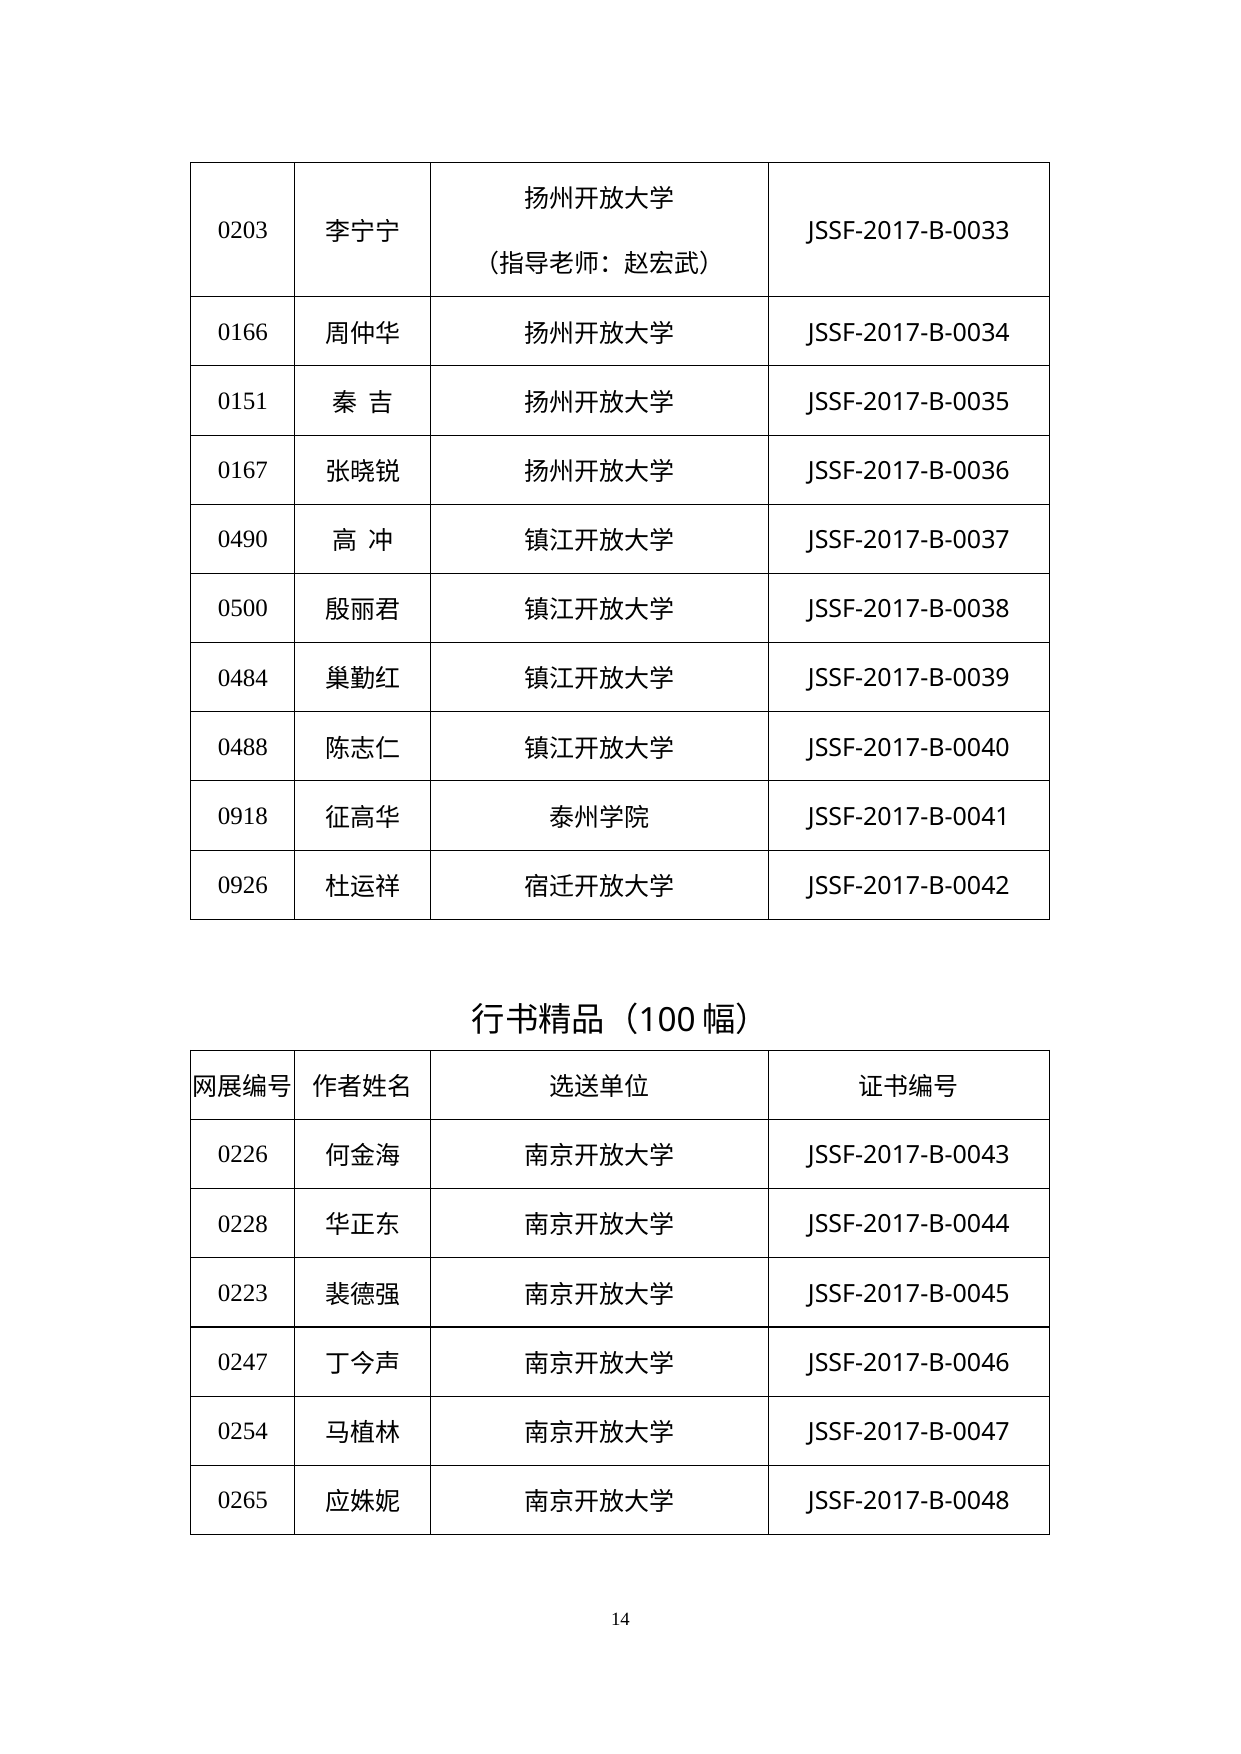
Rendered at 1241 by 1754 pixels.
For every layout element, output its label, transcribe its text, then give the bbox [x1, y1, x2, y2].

table_cell 0488 [191, 712, 294, 780]
table_cell JSSF-2017-B-0038 [769, 574, 1049, 642]
table_cell JSSF-2017-B-0048 [769, 1466, 1049, 1534]
table_header 作者姓名 [295, 1051, 430, 1119]
table_cell 周仲华 [295, 297, 430, 365]
table_cell JSSF-2017-B-0039 [769, 643, 1049, 711]
table_cell 0151 [191, 366, 294, 434]
table_header 选送单位 [431, 1051, 768, 1119]
table_cell 镇江开放大学 [431, 574, 768, 642]
table_cell 0167 [191, 436, 294, 504]
table_cell 南京开放大学 [431, 1328, 768, 1396]
table_cell 杜运祥 [295, 851, 430, 919]
text 行书精品（100幅） [187, 985, 1053, 1050]
table_cell JSSF-2017-B-0041 [769, 781, 1049, 849]
table_cell JSSF-2017-B-0034 [769, 297, 1049, 365]
table_cell 0490 [191, 505, 294, 573]
table_cell JSSF-2017-B-0042 [769, 851, 1049, 919]
table_cell 扬州开放大学 [431, 436, 768, 504]
table_cell 何金海 [295, 1120, 430, 1188]
table_cell 巢勤红 [295, 643, 430, 711]
table_cell 0223 [191, 1258, 294, 1326]
table_cell 0265 [191, 1466, 294, 1534]
table_cell JSSF-2017-B-0043 [769, 1120, 1049, 1188]
table_cell 0226 [191, 1120, 294, 1188]
table_cell 扬州开放大学 [431, 366, 768, 434]
table_cell 0918 [191, 781, 294, 849]
table_cell 镇江开放大学 [431, 505, 768, 573]
table_cell JSSF-2017-B-0047 [769, 1397, 1049, 1465]
table_cell JSSF-2017-B-0036 [769, 436, 1049, 504]
table_cell 裴德强 [295, 1258, 430, 1326]
table_cell 南京开放大学 [431, 1258, 768, 1326]
table_cell JSSF-2017-B-0035 [769, 366, 1049, 434]
table_cell 0247 [191, 1328, 294, 1396]
table_cell 应姝妮 [295, 1466, 430, 1534]
table_cell 扬州开放大学 [431, 297, 768, 365]
table_cell 秦 吉 [295, 366, 430, 434]
table_cell 南京开放大学 [431, 1397, 768, 1465]
table_cell 征高华 [295, 781, 430, 849]
table_cell 马植林 [295, 1397, 430, 1465]
table_cell 泰州学院 [431, 781, 768, 849]
table_cell JSSF-2017-B-0045 [769, 1258, 1049, 1326]
table_cell JSSF-2017-B-0044 [769, 1189, 1049, 1257]
table_cell 0484 [191, 643, 294, 711]
table_cell 0926 [191, 851, 294, 919]
table_cell JSSF-2017-B-0037 [769, 505, 1049, 573]
table_cell 0203 [191, 163, 294, 296]
table_cell 0500 [191, 574, 294, 642]
table_cell 南京开放大学 [431, 1466, 768, 1534]
table_cell 0166 [191, 297, 294, 365]
table_cell JSSF-2017-B-0046 [769, 1328, 1049, 1396]
table_cell 殷丽君 [295, 574, 430, 642]
table_cell 南京开放大学 [431, 1189, 768, 1257]
table_cell 高 冲 [295, 505, 430, 573]
table_cell 宿迁开放大学 [431, 851, 768, 919]
table_cell 0228 [191, 1189, 294, 1257]
table_cell 华正东 [295, 1189, 430, 1257]
table_header 网展编号 [191, 1051, 294, 1119]
table_cell 陈志仁 [295, 712, 430, 780]
table_cell JSSF-2017-B-0033 [769, 163, 1049, 296]
table_cell 张晓锐 [295, 436, 430, 504]
table_cell 镇江开放大学 [431, 643, 768, 711]
table_cell 0254 [191, 1397, 294, 1465]
table_cell 李宁宁 [295, 163, 430, 296]
table_cell 镇江开放大学 [431, 712, 768, 780]
table_cell 丁今声 [295, 1328, 430, 1396]
table_cell 南京开放大学 [431, 1120, 768, 1188]
table_cell 扬州开放大学 （指导老师：赵宏武） [431, 163, 768, 296]
table_header 证书编号 [769, 1051, 1049, 1119]
table_cell JSSF-2017-B-0040 [769, 712, 1049, 780]
